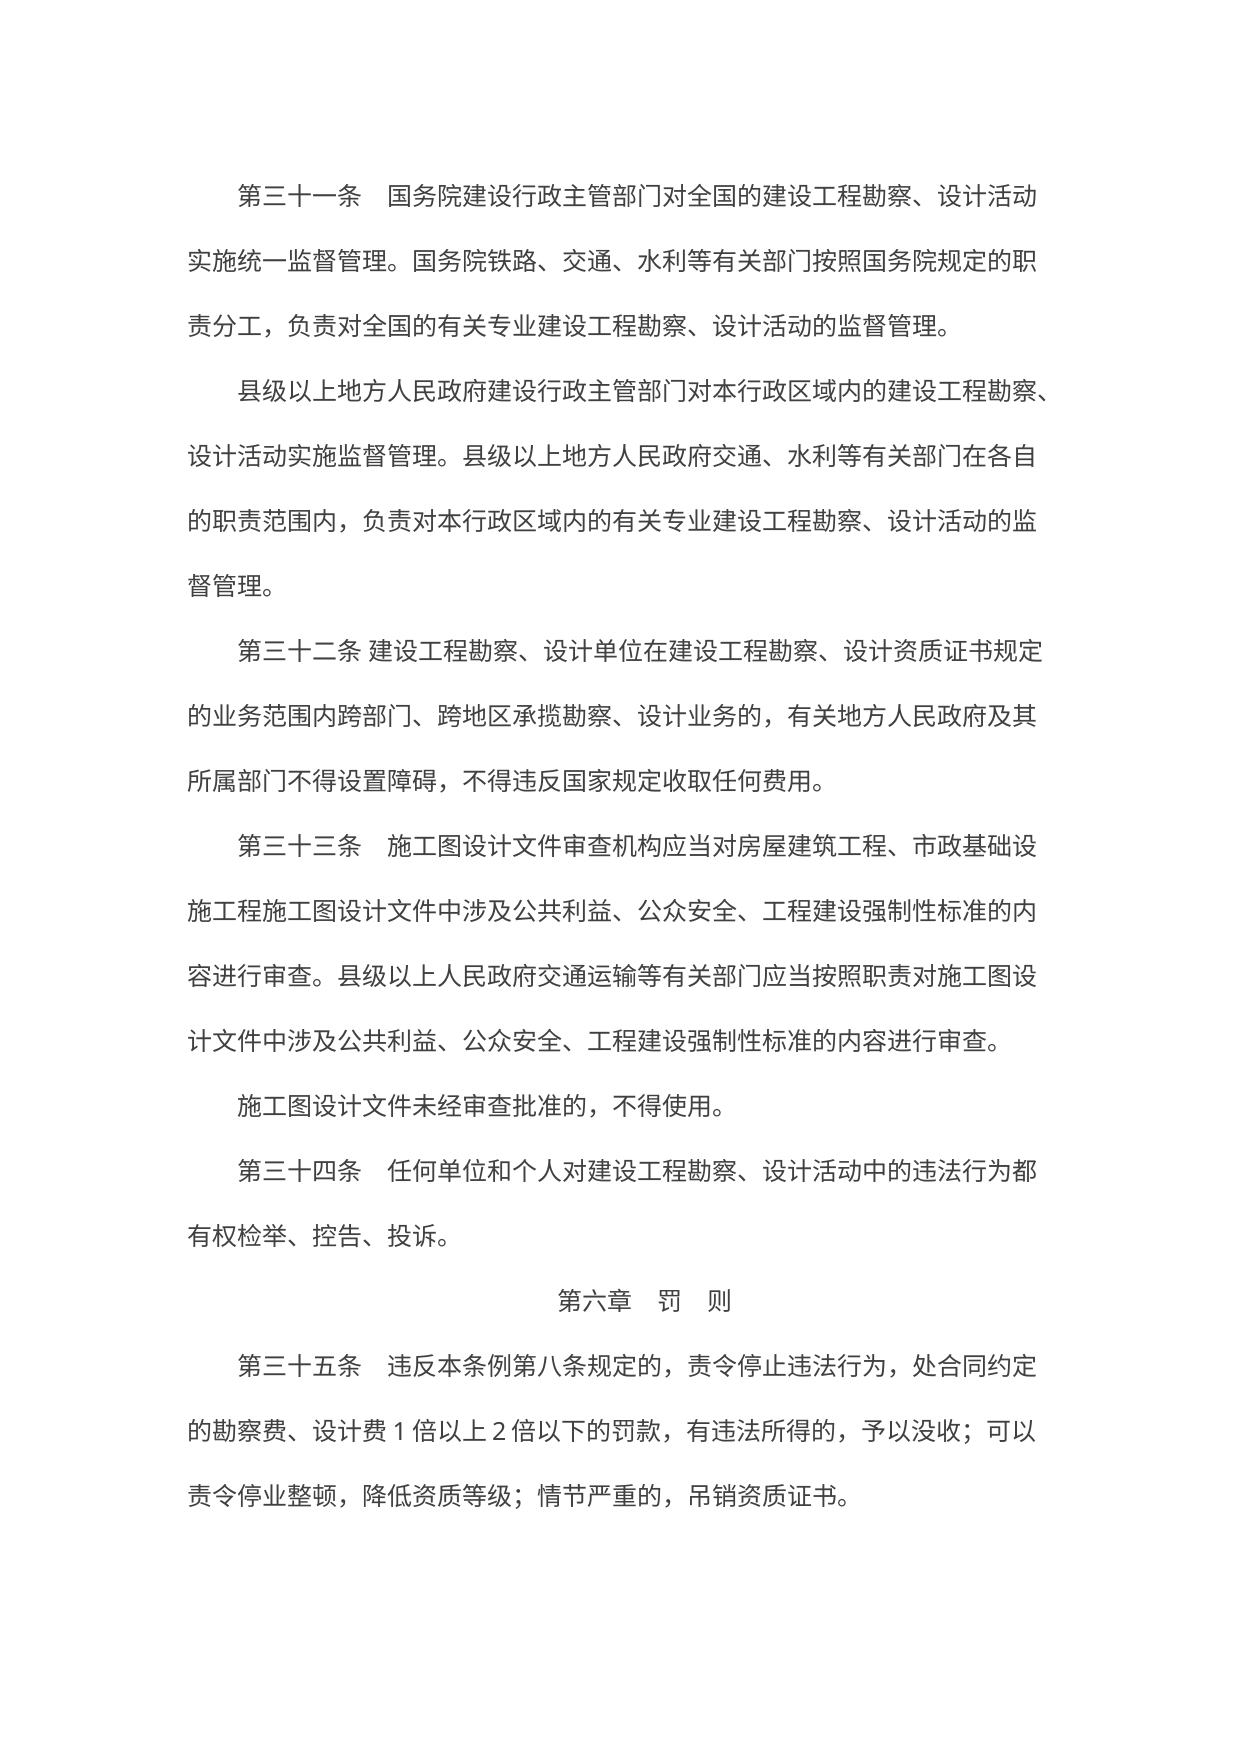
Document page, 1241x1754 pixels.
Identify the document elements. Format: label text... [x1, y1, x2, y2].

text 第三十一条 国务院建设行政主管部门对全国的建设工程勘察、设计活动实施统一监督管理。国务院铁路、交通、水利等有关部门按照国务院规定的职责分工，负责对全国的有关专业建设工程勘察、设计活动的监督管理。 [187, 162, 1053, 357]
text 第三十四条 任何单位和个人对建设工程勘察、设计活动中的违法行为都有权检举、控告、投诉。 [187, 1137, 1053, 1267]
text 第三十五条 违反本条例第八条规定的，责令停止违法行为，处合同约定的勘察费、设计费1倍以上2倍以下的罚款，有违法所得的，予以没收；可以责令停业整顿，降低资质等级；情节严重的，吊销资质证书。 [187, 1332, 1053, 1527]
text 第三十二条 建设工程勘察、设计单位在建设工程勘察、设计资质证书规定的业务范围内跨部门、跨地区承揽勘察、设计业务的，有关地方人民政府及其所属部门不得设置障碍，不得违反国家规定收取任何费用。 [187, 617, 1053, 812]
text 第三十三条 施工图设计文件审查机构应当对房屋建筑工程、市政基础设施工程施工图设计文件中涉及公共利益、公众安全、工程建设强制性标准的内容进行审查。县级以上人民政府交通运输等有关部门应当按照职责对施工图设计文件中涉及公共利益、公众安全、工程建设强制性标准的内容进行审查。 [187, 812, 1053, 1072]
text 第六章 罚 则 [187, 1267, 1053, 1332]
text 县级以上地方人民政府建设行政主管部门对本行政区域内的建设工程勘察、设计活动实施监督管理。县级以上地方人民政府交通、水利等有关部门在各自的职责范围内，负责对本行政区域内的有关专业建设工程勘察、设计活动的监督管理。 [187, 357, 1053, 617]
text 施工图设计文件未经审查批准的，不得使用。 [187, 1072, 1053, 1137]
